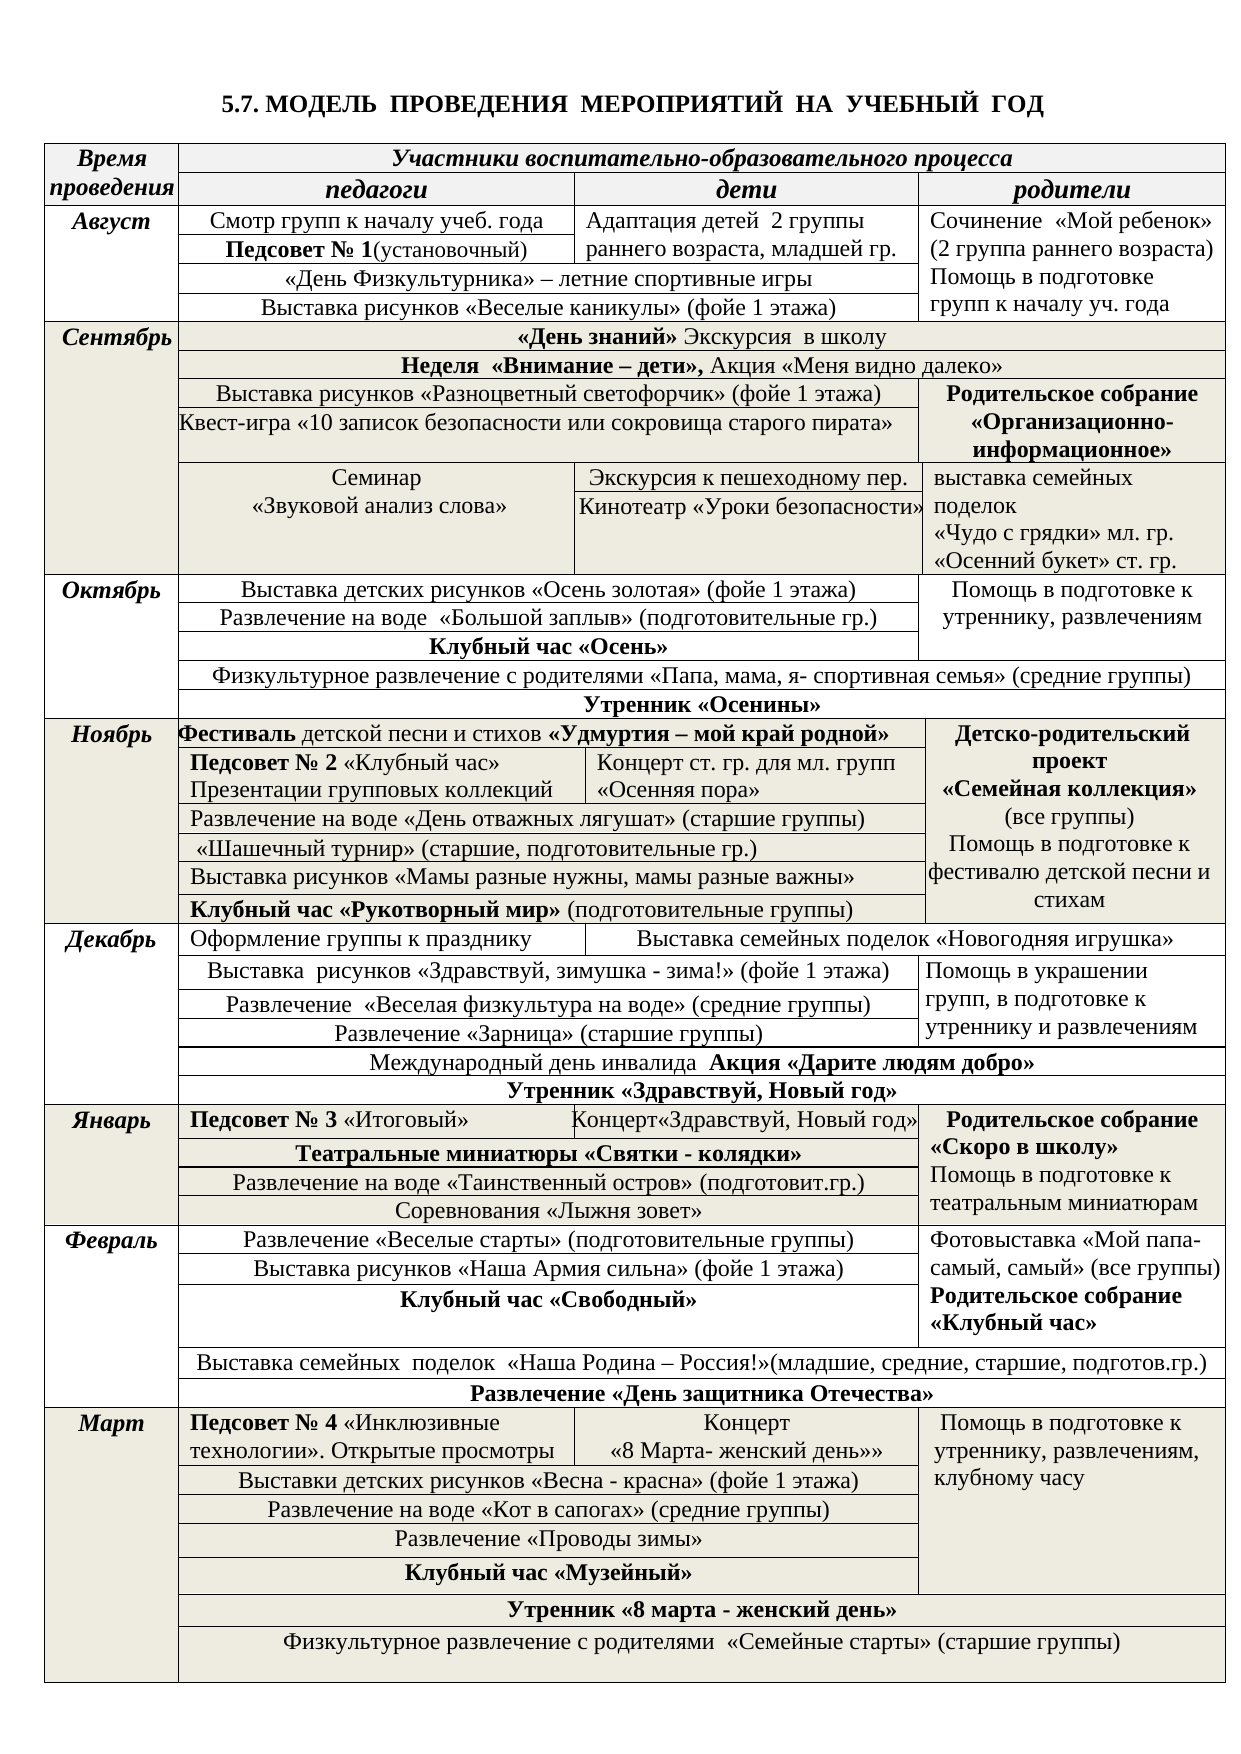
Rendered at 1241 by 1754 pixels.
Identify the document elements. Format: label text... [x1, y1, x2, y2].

table_cell Выставка рисунков «Разноцветный светофорчик» (фойе 1 этажа) [179, 379, 918, 407]
table_cell Август [45, 206, 178, 321]
table_cell Выставка рисунков «Мамы разные нужны, мамы разные важны» [179, 862, 925, 894]
table_cell Педсовет № 3 «Итоговый» [179, 1105, 574, 1138]
table_cell Семинар «Звуковой анализ слова» [179, 463, 574, 574]
table_cell Экскурсия к пешеходному пер. [575, 463, 922, 491]
table_cell Соревнования «Лыжня зовет» [179, 1196, 918, 1224]
text 5.7. МОДЕЛЬ ПРОВЕДЕНИЯ МЕРОПРИЯТИЙ НА УЧЕБНЫЙ ГОД [114, 89, 1152, 117]
table_cell Педсовет № 4 «Инклюзивные технологии». Открытые просмотры [179, 1408, 574, 1465]
table_cell Утренник «8 марта - женский день» [179, 1595, 1225, 1626]
table_cell Утренник «Осенины» [179, 690, 1225, 718]
table_cell Клубный час «Музейный» [179, 1558, 918, 1593]
table_cell Клубный час «Осень» [179, 632, 918, 659]
table_cell Развлечение на воде «День отважных лягушат» (старшие группы) [179, 804, 925, 832]
table_cell Фотовыставка «Мой папа- самый, самый» (все группы) Родительское собрание «Клубный час» [919, 1226, 1225, 1347]
table_cell Международный день инвалида Акция «Дарите людям добро» [179, 1048, 1225, 1075]
table_cell Смотр групп к началу учеб. года [179, 206, 574, 234]
table_cell Родительское собрание «Скоро в школу» Помощь в подготовке к театральным миниатюрам [919, 1105, 1225, 1224]
table_cell Физкультурное развлечение с родителями «Папа, мама, я- спортивная семья» (средние группы) [179, 661, 1225, 689]
table_cell Клубный час «Свободный» [179, 1285, 918, 1347]
table_cell Концерт ст. гр. для мл. групп «Осенняя пора» [586, 748, 925, 803]
table_cell Январь [45, 1105, 178, 1224]
table_cell Развлечение «День защитника Отечества» [179, 1379, 1225, 1407]
table_cell Октябрь [45, 575, 178, 718]
table_header Участники воспитательно-образовательного процесса [179, 144, 1225, 172]
table_cell Оформление группы к празднику [179, 924, 585, 955]
table_cell Развлечение на воде «Таинственный остров» (подготовит.гр.) [179, 1168, 918, 1195]
table_header Время проведения [45, 144, 178, 205]
table_cell Сочинение «Мой ребенок» (2 группа раннего возраста) Помощь в подготовке групп к началу уч. года [919, 206, 1225, 321]
table_cell Выставки детских рисунков «Весна - красна» (фойе 1 этажа) [179, 1466, 918, 1494]
table_cell Выставка рисунков «Веселые каникулы» (фойе 1 этажа) [179, 294, 918, 321]
table_cell Физкультурное развлечение с родителями «Семейные старты» (старшие группы) [179, 1627, 1225, 1682]
table_cell Развлечение на воде «Кот в сапогах» (средние группы) [179, 1495, 918, 1523]
table_cell Детско-родительский проект «Семейная коллекция» (все группы) Помощь в подготовке к фестивалю детской песни и стихам [926, 719, 1225, 923]
table_cell Выставка рисунков «Наша Армия сильна» (фойе 1 этажа) [179, 1254, 918, 1284]
table_cell Утренник «Здравствуй, Новый год» [179, 1076, 1225, 1104]
table_cell Квест-игра «10 записок безопасности или сокровища старого пирата» [179, 408, 918, 462]
table_cell Февраль [45, 1226, 178, 1407]
table_cell Неделя «Внимание – дети», Акция «Меня видно далеко» [179, 351, 1225, 378]
table_cell Помощь в подготовке к утреннику, развлечениям [919, 575, 1225, 659]
table_cell выставка семейных поделок «Чудо с грядки» мл. гр. «Осенний букет» ст. гр. [923, 463, 1225, 574]
table_cell Развлечение на воде «Большой заплыв» (подготовительные гр.) [179, 603, 918, 631]
table_cell Развлечение «Проводы зимы» [179, 1524, 918, 1557]
table_cell Помощь в украшении групп, в подготовке к утреннику и развлечениям [919, 956, 1225, 1046]
table_cell педагоги [179, 173, 574, 205]
table_cell Концерт «8 Марта- женский день»» [575, 1408, 918, 1465]
table_cell Педсовет № 1(установочный) [179, 235, 574, 263]
table_cell родители [919, 173, 1225, 205]
table_cell Адаптация детей 2 группы раннего возраста, младшей гр. [575, 206, 918, 263]
table_cell Родительское собрание «Организационно-информационное» [919, 379, 1225, 462]
table_cell Концерт«Здравствуй, Новый год» [575, 1105, 918, 1138]
table_cell Выставка детских рисунков «Осень золотая» (фойе 1 этажа) [179, 575, 918, 602]
table_cell Март [45, 1408, 178, 1682]
table_cell Ноябрь [45, 719, 178, 923]
table_cell Декабрь [45, 924, 178, 1104]
table_cell Театральные миниатюры «Святки - колядки» [179, 1139, 918, 1166]
table_cell «Шашечный турнир» (старшие, подготовительные гр.) [179, 834, 925, 861]
table_cell Клубный час «Рукотворный мир» (подготовительные группы) [179, 895, 925, 923]
table_cell Выставка семейных поделок «Наша Родина – Россия!»(младшие, средние, старшие, подготов.гр.) [179, 1348, 1225, 1378]
table_cell Помощь в подготовке к утреннику, развлечениям, клубному часу [919, 1408, 1225, 1593]
table_cell Педсовет № 2 «Клубный час» Презентации групповых коллекций [179, 748, 585, 803]
table_cell Развлечение «Веселая физкультура на воде» (средние группы) [179, 990, 918, 1018]
table_cell Фестиваль детской песни и стихов «Удмуртия – мой край родной» [179, 719, 925, 747]
table_cell Сентябрь [45, 322, 178, 574]
table_cell дети [575, 173, 918, 205]
table_cell Кинотеатр «Уроки безопасности» [575, 492, 922, 574]
table_cell Выставка семейных поделок «Новогодняя игрушка» [586, 924, 1225, 955]
table_cell Выставка рисунков «Здравствуй, зимушка - зима!» (фойе 1 этажа) [179, 956, 918, 989]
table_cell «День знаний» Экскурсия в школу [179, 322, 1225, 350]
table_cell Развлечение «Веселые старты» (подготовительные группы) [179, 1226, 918, 1253]
table_cell «День Физкультурника» – летние спортивные игры [179, 264, 918, 292]
table_cell Развлечение «Зарница» (старшие группы) [179, 1019, 918, 1046]
